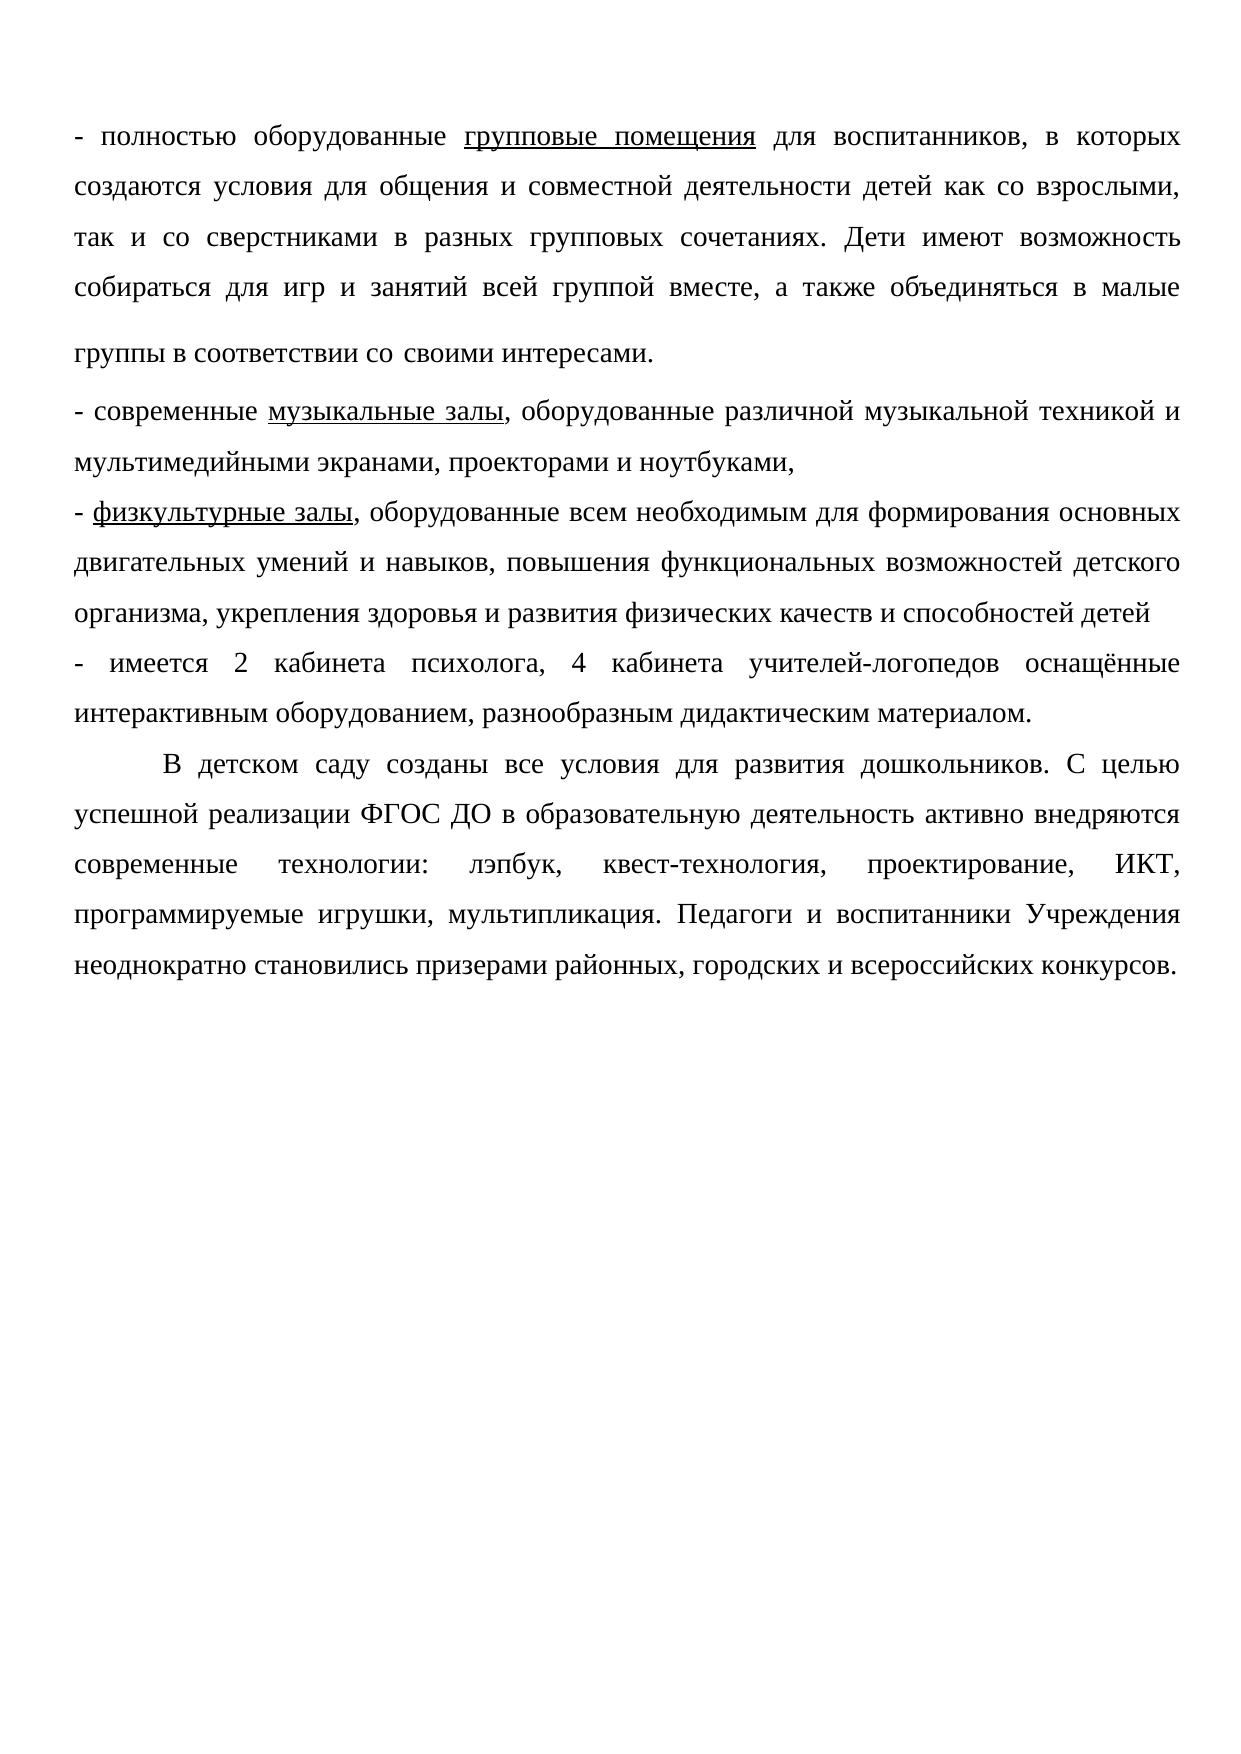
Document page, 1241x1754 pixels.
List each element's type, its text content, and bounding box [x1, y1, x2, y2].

text - имеется 2 кабинета психолога, 4 кабинета учителей-логопедов оснащённые интерактивным оборудованием, разнообразным дидактическим материалом. [74, 645, 1181, 729]
text - полностью оборудованные групповые помещения для воспитанников, в которых создаются условия для общения и совместной деятельности детей как со взрослыми, так и со сверстниками в разных групповых сочетаниях. Дети имеют возможность собираться для игр и занятий всей группой вместе, а также объединяться в малые группы в соответствии со своими интересами. [74, 118, 1181, 371]
text В детском саду созданы все условия для развития дошкольников. С целью успешной реализации ФГОС ДО в образовательную деятельность активно внедряются современные технологии: лэпбук, квест-технология, проектирование, ИКТ, программируемые игрушки, мультипликация. Педагоги и воспитанники Учреждения неоднократно становились призерами районных, городских и всероссийских конкурсов. [74, 746, 1181, 981]
text - современные музыкальные залы, оборудованные различной музыкальной техникой и мультимедийными экранами, проекторами и ноутбуками, [74, 393, 1181, 477]
text - физкультурные залы, оборудованные всем необходимым для формирования основных двигательных умений и навыков, повышения функциональных возможностей детского организма, укрепления здоровья и развития физических качеств и способностей детей [74, 494, 1181, 628]
